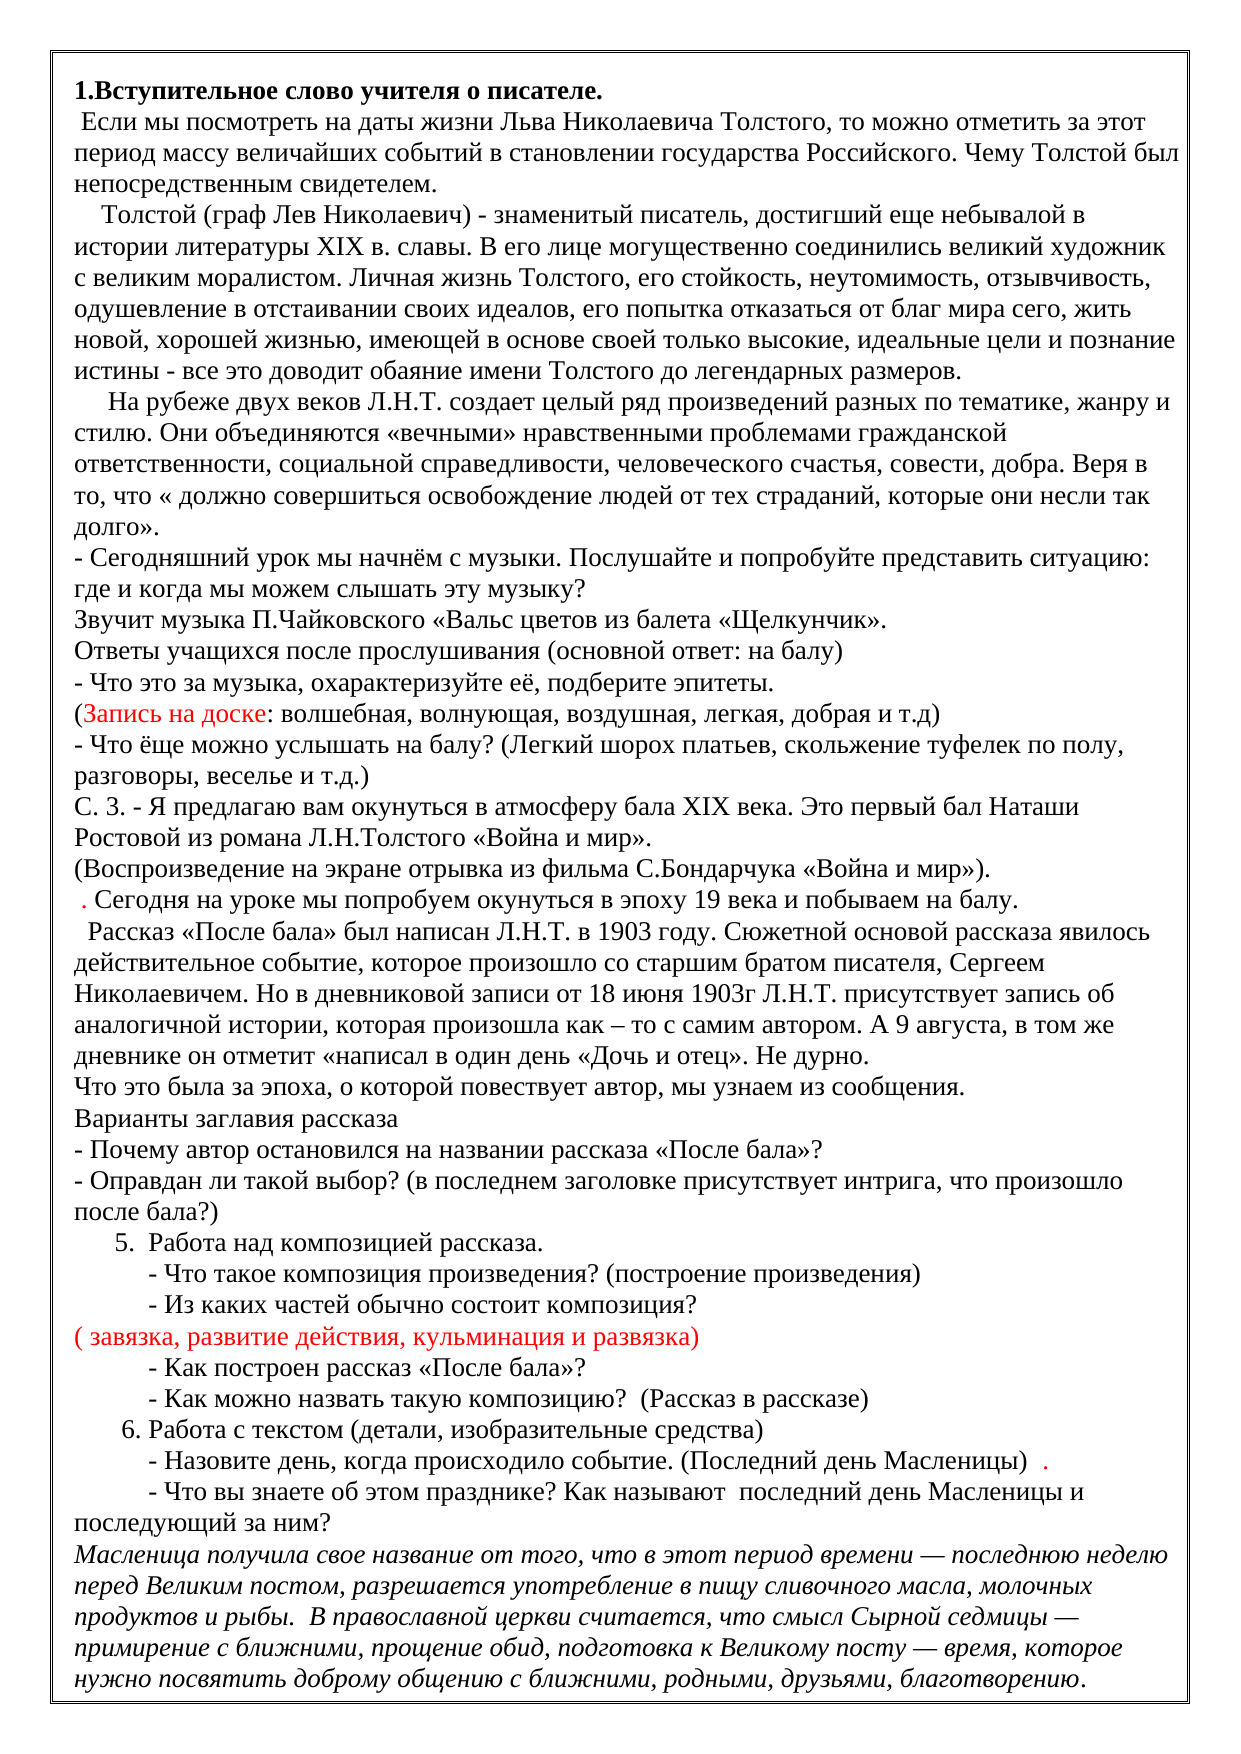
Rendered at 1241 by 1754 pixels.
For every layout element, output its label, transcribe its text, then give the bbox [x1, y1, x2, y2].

text - Что это за музыка, охарактеризуйте её, подберите эпитеты. [74, 666, 1181, 697]
text - Что ёще можно услышать на балу? (Легкий шорох платьев, скольжение туфелек по полу, разговоры, веселье и т.д.) [74, 728, 1181, 790]
text - Как построен рассказ «После бала»? [74, 1351, 1181, 1382]
text Звучит музыка П.Чайковского «Вальс цветов из балета «Щелкунчик». [74, 603, 1181, 634]
text Варианты заглавия рассказа [74, 1102, 1181, 1133]
text Если мы посмотреть на даты жизни Льва Николаевича Толстого, то можно отметить за этот период массу величайших событий в становлении государства Российского. Чему Толстой был непосредственным свидетелем. [74, 105, 1181, 198]
text Рассказ «После бала» был написан Л.Н.Т. в 1903 году. Сюжетной основой рассказа явилось действительное событие, которое произошло со старшим братом писателя, Сергеем Николаевичем. Но в дневниковой записи от 18 июня 1903г Л.Н.Т. присутствует запись об аналогичной истории, которая произошла как – то с самим автором. А 9 августа, в том же дневнике он отметит «написал в один день «Дочь и отец». Не дурно. [74, 915, 1181, 1071]
text - Что такое композиция произведения? (построение произведения) [74, 1257, 1181, 1288]
text (Воспроизведение на экране отрывка из фильма С.Бондарчука «Война и мир»). [74, 852, 1181, 884]
text (Запись на доске: волшебная, волнующая, воздушная, легкая, добрая и т.д) [74, 697, 1181, 728]
text - Как можно назвать такую композицию? (Рассказ в рассказе) [74, 1382, 1181, 1413]
text . Сегодня на уроке мы попробуем окунуться в эпоху 19 века и побываем на балу. [74, 884, 1181, 915]
text Что это была за эпоха, о которой повествует автор, мы узнаем из сообщения. [74, 1071, 1181, 1102]
text Толстой (граф Лев Николаевич) - знаменитый писатель, достигший еще небывалой в истории литературы XIX в. славы. В его лице могущественно соединились великий художник с великим моралистом. Личная жизнь Толстого, его стойкость, неутомимость, отзывчивость, одушевление в отстаивании своих идеалов, его попытка отказаться от благ мира сего, жить новой, хорошей жизнью, имеющей в основе своей только высокие, идеальные цели и познание истины - все это доводит обаяние имени Толстого до легендарных размеров. [74, 198, 1181, 385]
text 1.Вступительное слово учителя о писателе. [74, 74, 1181, 105]
text ( завязка, развитие действия, кульминация и развязка) [74, 1320, 1181, 1351]
text - Что вы знаете об этом празднике? Как называют последний день Масленицы и последующий за ним? [74, 1475, 1181, 1538]
text - Сегодняшний урок мы начнём с музыки. Послушайте и попробуйте представить ситуацию: где и когда мы можем слышать эту музыку? [74, 541, 1181, 603]
text С. 3. - Я предлагаю вам окунуться в атмосферу бала XIX века. Это первый бал Наташи Ростовой из романа Л.Н.Толстого «Война и мир». [74, 790, 1181, 852]
text - Назовите день, когда происходило событие. (Последний день Масленицы) . [74, 1444, 1181, 1475]
text - Оправдан ли такой выбор? (в последнем заголовке присутствует интрига, что произошло после бала?) [74, 1164, 1181, 1226]
text - Почему автор остановился на названии рассказа «После бала»? [74, 1133, 1181, 1164]
text На рубеже двух веков Л.Н.Т. создает целый ряд произведений разных по тематике, жанру и стилю. Они объединяются «вечными» нравственными проблемами гражданской ответственности, социальной справедливости, человеческого счастья, совести, добра. Веря в то, что « должно совершиться освобождение людей от тех страданий, которые они несли так долго». [74, 385, 1181, 541]
text - Из каких частей обычно состоит композиция? [74, 1288, 1181, 1320]
text Масленица получила свое название от того, что в этот период времени — последнюю неделю перед Великим постом, разрешается употребление в пищу сливочного масла, молочных продуктов и рыбы. В православной церкви считается, что смысл Сырной седмицы — примирение с ближними, прощение обид, подготовка к Великому посту — время, которое нужно посвятить доброму общению с ближними, родными, друзьями, благотворению. [74, 1538, 1181, 1693]
text 5. Работа над композицией рассказа. [74, 1226, 1181, 1257]
text 6. Работа с текстом (детали, изобразительные средства) [74, 1413, 1181, 1444]
text Ответы учащихся после прослушивания (основной ответ: на балу) [74, 634, 1181, 666]
